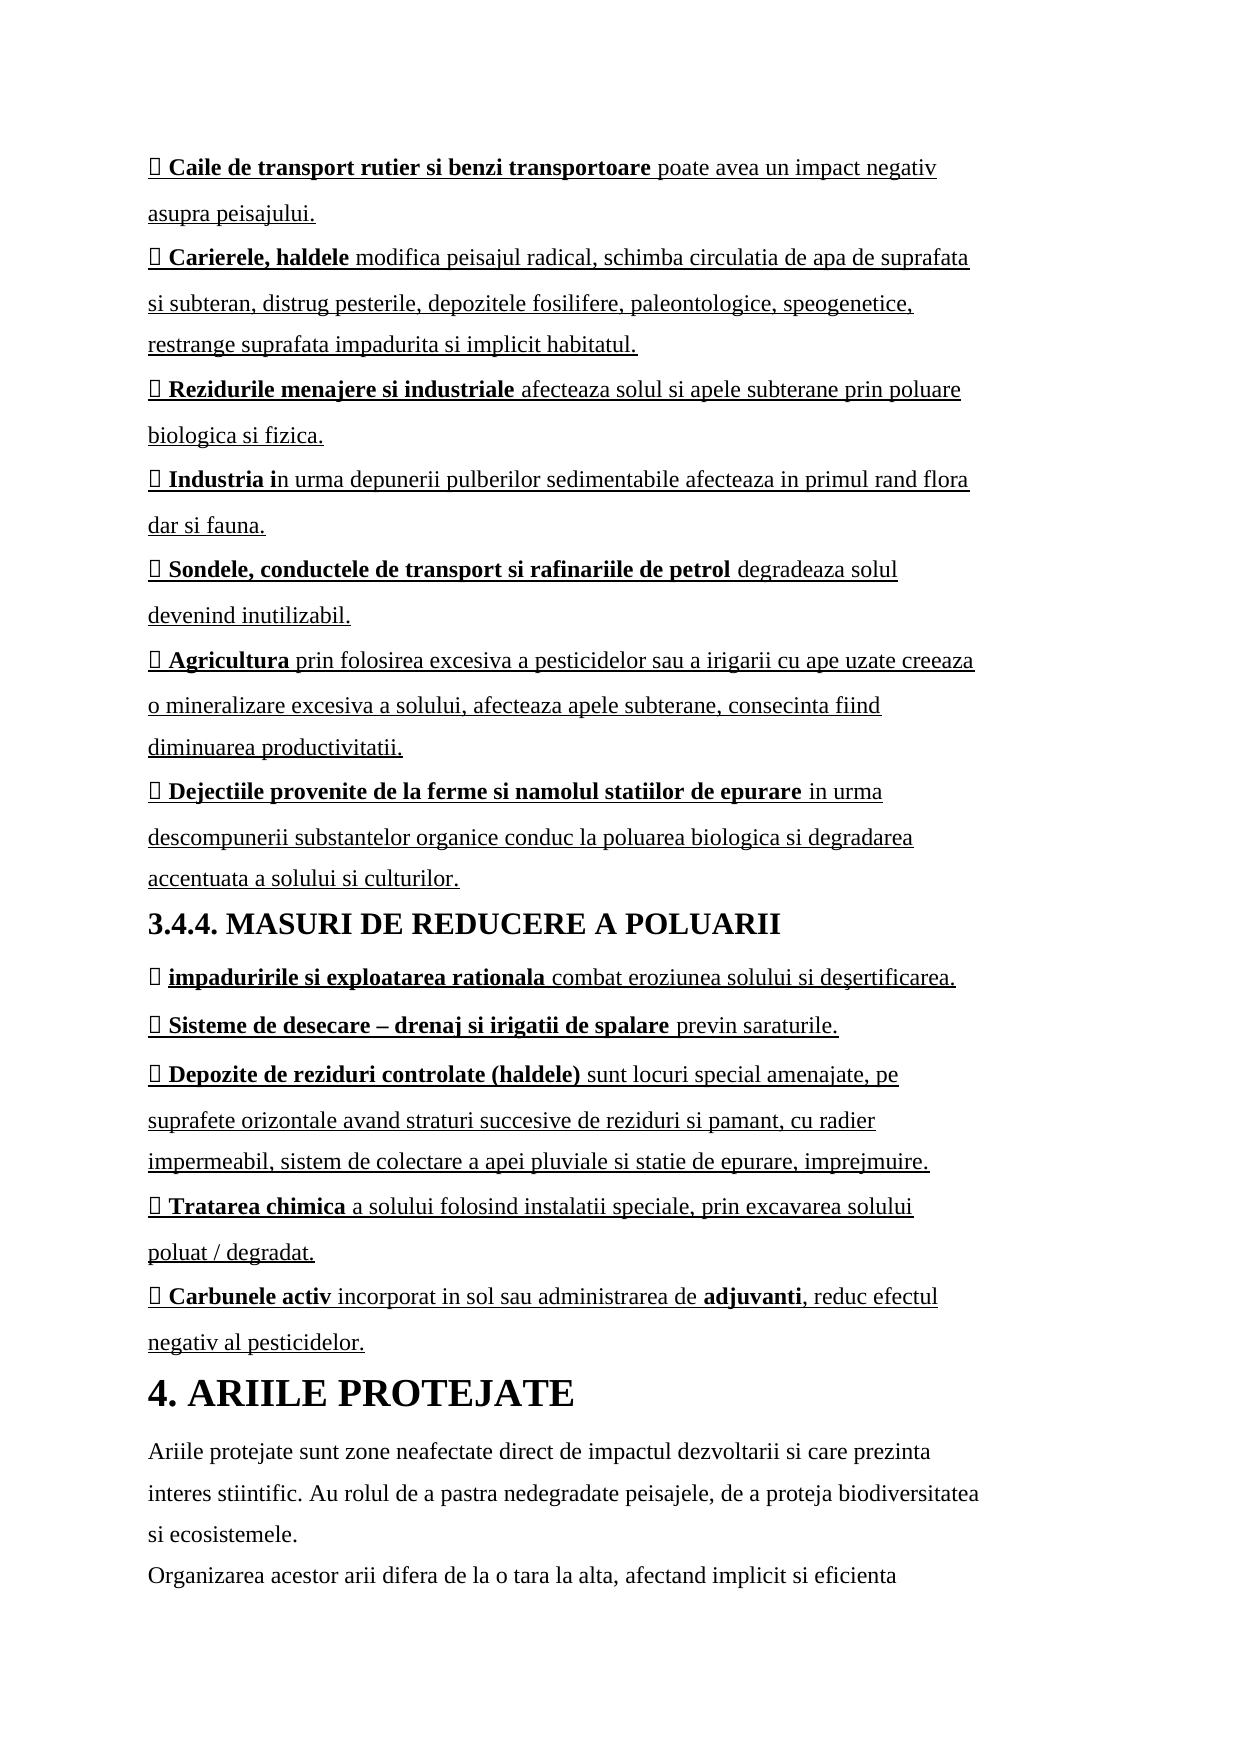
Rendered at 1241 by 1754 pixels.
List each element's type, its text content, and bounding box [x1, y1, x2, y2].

text accentuata a solului si culturilor. [148, 864, 1092, 892]
text poluat / degradat. [148, 1237, 1092, 1265]
text 􀂃 impaduririle si exploatarea rationala combat eroziunea solului si deşertificarea. [148, 959, 1092, 992]
text restrange suprafata impadurita si implicit habitatul. [148, 330, 1092, 358]
text dar si fauna. [148, 511, 1092, 538]
text 4. ARIILE PROTEJATE [148, 1369, 1092, 1414]
text 􀂃 Carbunele activ incorporat in sol sau administrarea de adjuvanti, reduc efectul [148, 1279, 1092, 1311]
text 3.4.4. MASURI DE REDUCERE A POLUARII [148, 906, 1092, 941]
text 􀂃 Sisteme de desecare – drenaj si irigatii de spalare previn saraturile. [148, 1008, 1092, 1041]
text asupra peisajului. [148, 199, 1092, 226]
text negativ al pesticidelor. [148, 1328, 1092, 1355]
text 􀂃 Rezidurile menajere si industriale afecteaza solul si apele subterane prin poluare [148, 372, 1092, 404]
text 􀂃 Industria in urma depunerii pulberilor sedimentabile afecteaza in primul rand flora [148, 462, 1092, 494]
text Ariile protejate sunt zone neafectate direct de impactul dezvoltarii si care prezinta [148, 1437, 1092, 1465]
text Organizarea acestor arii difera de la o tara la alta, afectand implicit si eficienta [148, 1561, 1092, 1589]
text 􀂃 Dejectiile provenite de la ferme si namolul statiilor de epurare in urma [148, 774, 1092, 807]
text biologica si fizica. [148, 421, 1092, 448]
text impermeabil, sistem de colectare a apei pluviale si statie de epurare, imprejmuire. [148, 1147, 1092, 1175]
text devenind inutilizabil. [148, 601, 1092, 629]
text descompunerii substantelor organice conduc la poluarea biologica si degradarea [148, 823, 1092, 850]
text 􀂃 Tratarea chimica a solului folosind instalatii speciale, prin excavarea solului [148, 1189, 1092, 1221]
text 􀂃 Carierele, haldele modifica peisajul radical, schimba circulatia de apa de suprafata [148, 240, 1092, 273]
text 􀂃 Depozite de reziduri controlate (haldele) sunt locuri special amenajate, pe [148, 1057, 1092, 1090]
text o mineralizare excesiva a solului, afecteaza apele subterane, consecinta fiind [148, 691, 1092, 719]
text si subteran, distrug pesterile, depozitele fosilifere, paleontologice, speogenetice, [148, 289, 1092, 317]
text interes stiintific. Au rolul de a pastra nedegradate peisajele, de a proteja biodiversitatea [148, 1479, 1092, 1506]
text 􀂃 Caile de transport rutier si benzi transportoare poate avea un impact negativ [148, 150, 1092, 183]
text diminuarea productivitatii. [148, 733, 1092, 760]
text 􀂃 Sondele, conductele de transport si rafinariile de petrol degradeaza solul [148, 552, 1092, 585]
text 􀂃 Agricultura prin folosirea excesiva a pesticidelor sau a irigarii cu ape uzate creeaza [148, 642, 1092, 675]
text suprafete orizontale avand straturi succesive de reziduri si pamant, cu radier [148, 1106, 1092, 1133]
text si ecosistemele. [148, 1520, 1092, 1548]
